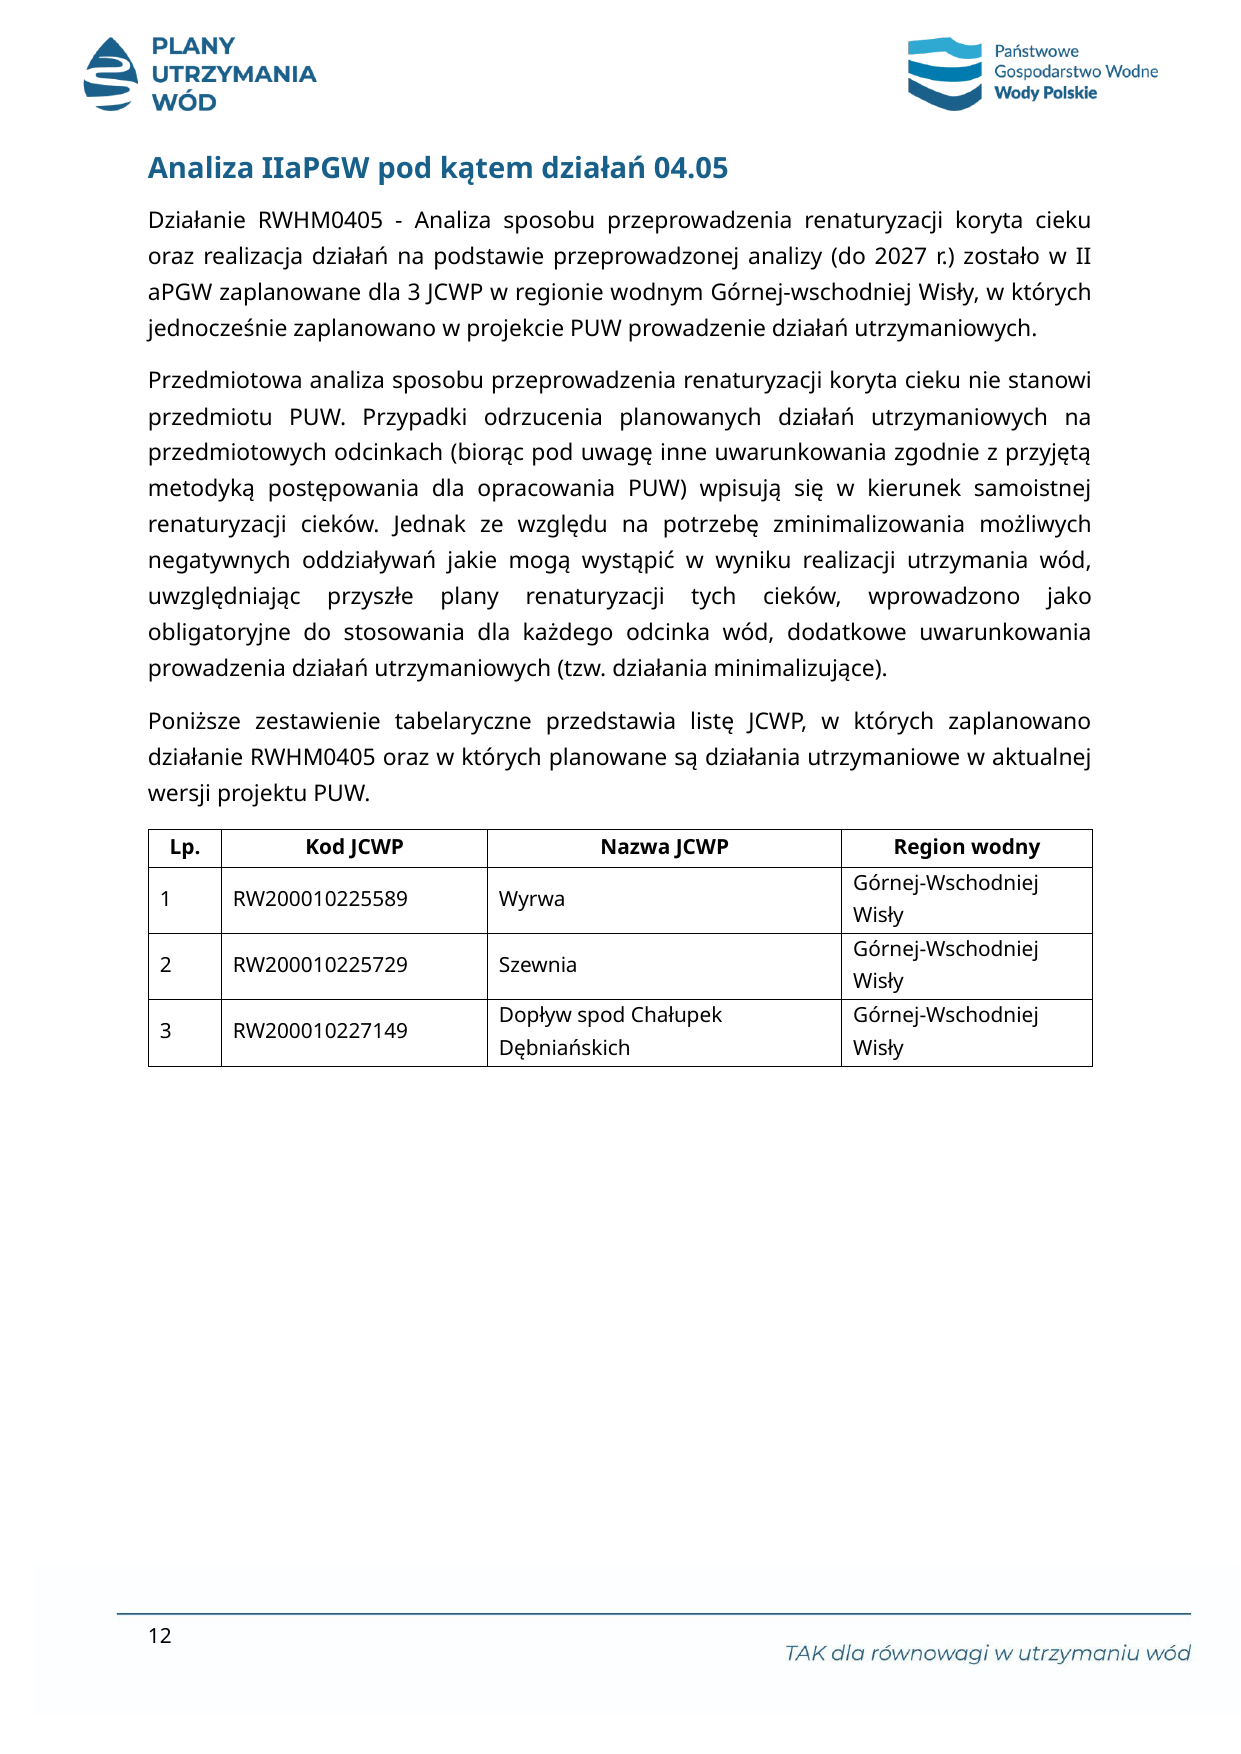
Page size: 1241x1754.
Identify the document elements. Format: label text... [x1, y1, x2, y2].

text Przedmiotowa analiza sposobu przeprowadzenia renaturyzacji koryta cieku nie stanowi przedmiotu PUW. Przypadki odrzucenia planowanych działań utrzymaniowych na przedmiotowych odcinkach (biorąc pod uwagę inne uwarunkowania zgodnie z przyjętą metodyką postępowania dla opracowania PUW) wpisują się w kierunek samoistnej renaturyzacji cieków. Jednak ze względu na potrzebę zminimalizowania możliwych negatywnych oddziaływań jakie mogą wystąpić w wyniku realizacji utrzymania wód, uwzględniając przyszłe plany renaturyzacji tych cieków, wprowadzono jako obligatoryjne do stosowania dla każdego odcinka wód, dodatkowe uwarunkowania prowadzenia działań utrzymaniowych (tzw. działania minimalizujące). [148, 364, 1092, 683]
table_cell Dopływ spod Chałupek Dębniańskich [488, 1000, 841, 1066]
table_cell RW200010225589 [222, 868, 487, 933]
text Analiza IIaPGW pod kątem działań 04.05 [148, 148, 1092, 187]
table_header Lp. [149, 830, 221, 867]
picture [0, 0, 1241, 149]
table_header Kod JCWP [222, 830, 487, 867]
table_cell Górnej-Wschodniej Wisły [842, 934, 1092, 999]
text Działanie RWHM0405 - Analiza sposobu przeprowadzenia renaturyzacji koryta cieku oraz realizacja działań na podstawie przeprowadzonej analizy (do 2027 r.) zostało w II aPGW zaplanowane dla 3 JCWP w regionie wodnym Górnej-wschodniej Wisły, w których jednocześnie zaplanowano w projekcie PUW prowadzenie działań utrzymaniowych. [148, 204, 1092, 343]
table_header Region wodny [842, 830, 1092, 867]
table_cell Wyrwa [488, 868, 841, 933]
table_cell Górnej-Wschodniej Wisły [842, 868, 1092, 933]
table_header Nazwa JCWP [488, 830, 841, 867]
table_cell 3 [149, 1000, 221, 1066]
table_cell RW200010227149 [222, 1000, 487, 1066]
table_cell Szewnia [488, 934, 841, 999]
text Poniższe zestawienie tabelaryczne przedstawia listę JCWP, w których zaplanowano działanie RWHM0405 oraz w których planowane są działania utrzymaniowe w aktualnej wersji projektu PUW. [148, 704, 1092, 808]
table_cell Górnej-Wschodniej Wisły [842, 1000, 1092, 1066]
picture [33, 1564, 1241, 1715]
table_cell 1 [149, 868, 221, 933]
table_cell RW200010225729 [222, 934, 487, 999]
table_cell 2 [149, 934, 221, 999]
